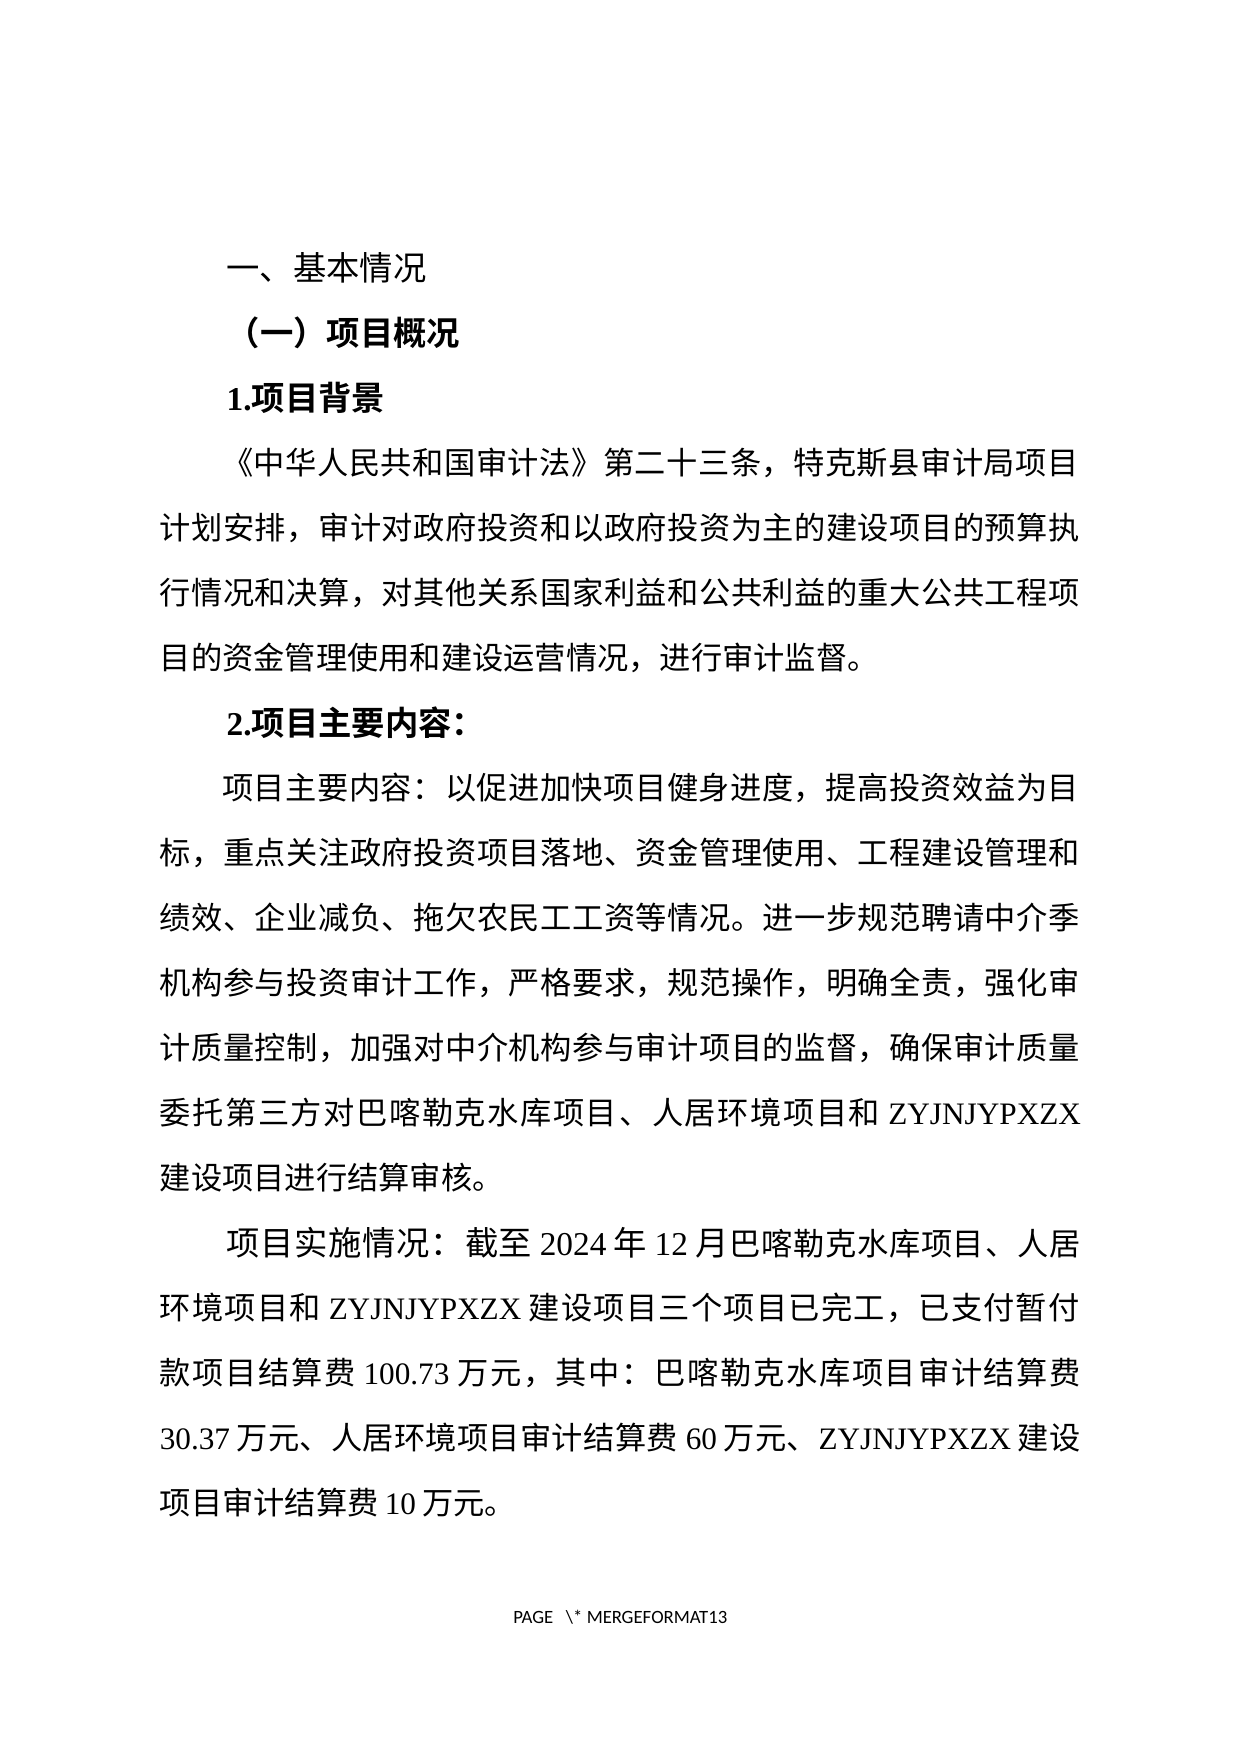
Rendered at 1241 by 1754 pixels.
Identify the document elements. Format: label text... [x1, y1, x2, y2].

text 一、基本情况 [159, 233, 1081, 298]
text （一）项目概况 [159, 298, 1081, 363]
title 《中华人民共和国审计法》第二十三条，特克斯县审计局项目计划安排，审计对政府投资和以政府投资为主的建设项目的预算执行情况和决算，对其他关系国家利益和公共利益的重大公共工程项目的资金管理使用和建设运营情况，进行审计监督。 [159, 428, 1081, 688]
text 项目主要内容：以促进加快项目健身进度，提高投资效益为目标，重点关注政府投资项目落地、资金管理使用、工程建设管理和绩效、企业减负、拖欠农民工工资等情况。进一步规范聘请中介季机构参与投资审计工作，严格要求，规范操作，明确全责，强化审计质量控制，加强对中介机构参与审计项目的监督，确保审计质量，委托第三方对巴喀勒克水库项目、人居环境项目和ZYJNJYPXZX建设项目进行结算审核。 [159, 753, 1081, 1208]
title 2.项目主要内容： [159, 688, 1081, 753]
text 项目实施情况：截至2024年12月巴喀勒克水库项目、人居环境项目和ZYJNJYPXZX建设项目三个项目已完工，已支付暂付款项目结算费100.73万元，其中：巴喀勒克水库项目审计结算费30.37万元、人居环境项目审计结算费60万元、ZYJNJYPXZX建设项目审计结算费10万元。 [159, 1208, 1081, 1533]
text 1.项目背景 [159, 363, 1081, 428]
